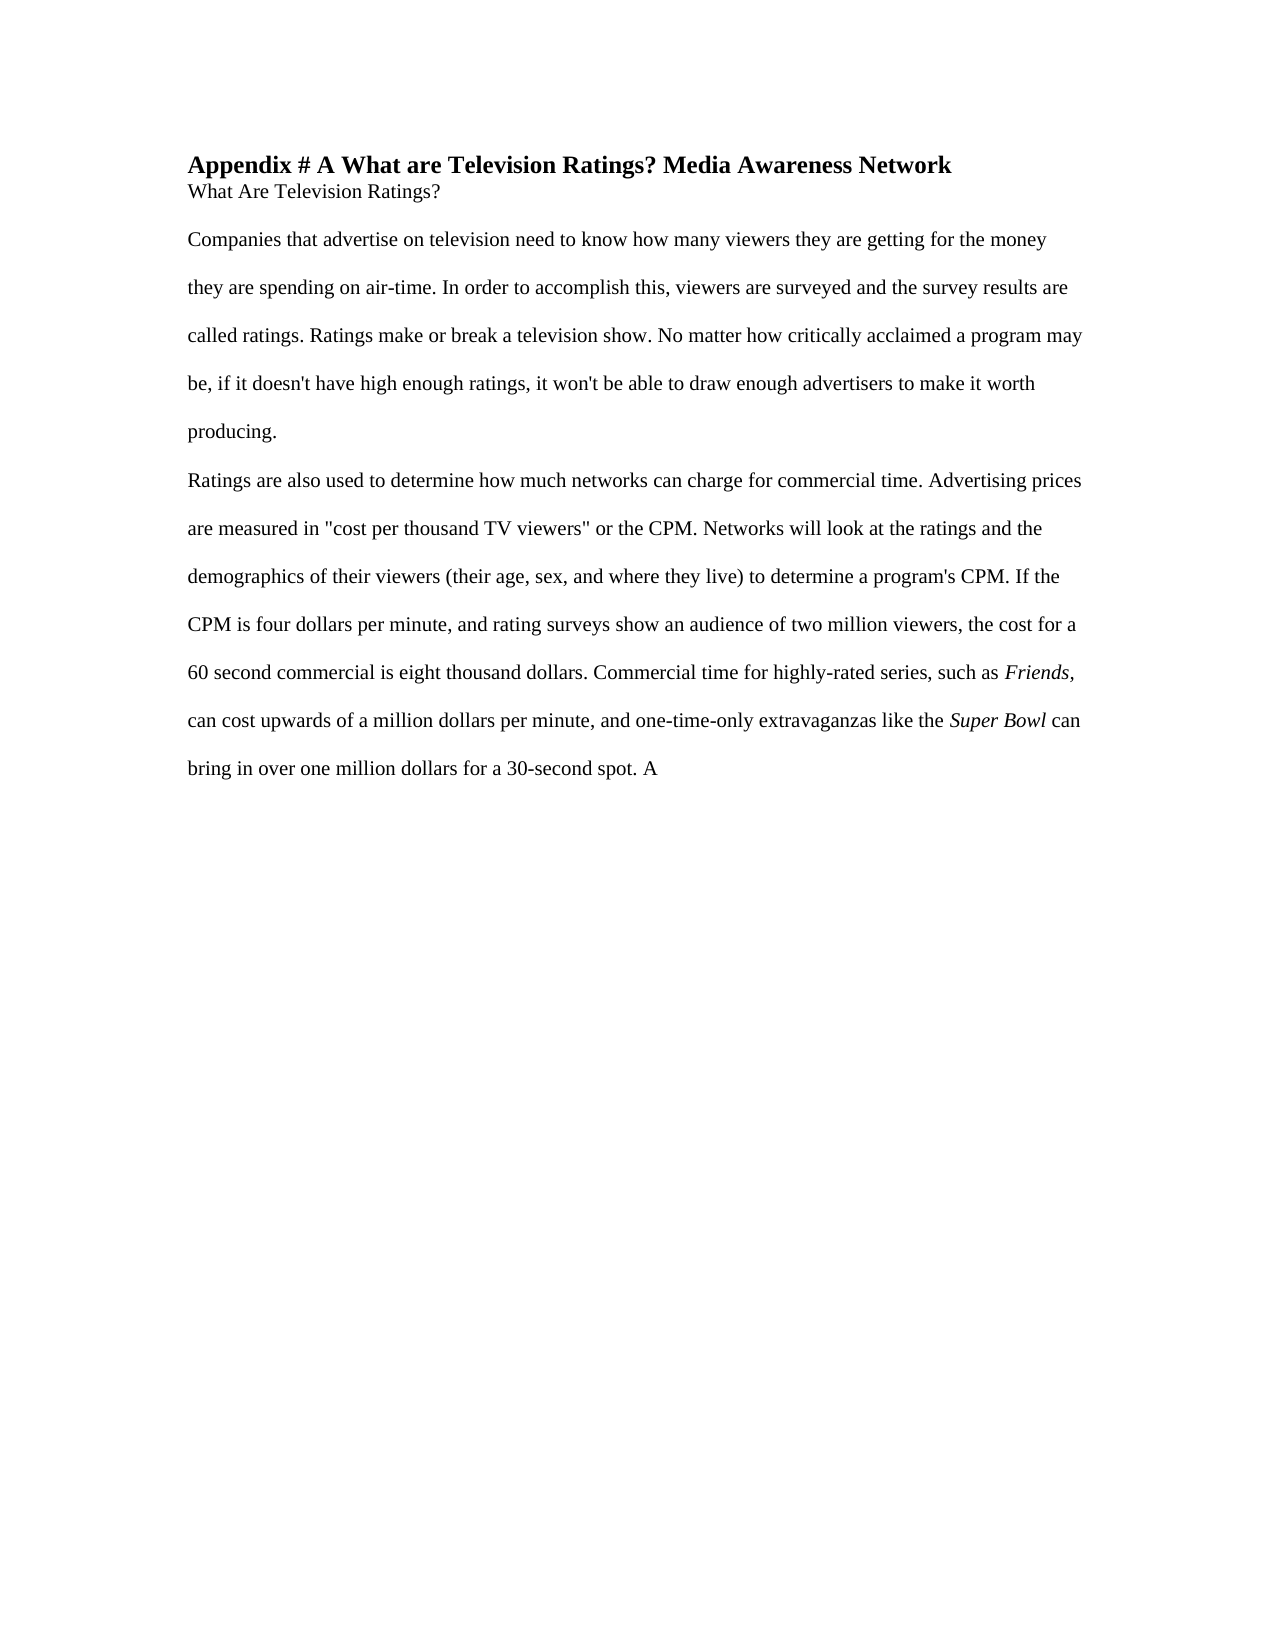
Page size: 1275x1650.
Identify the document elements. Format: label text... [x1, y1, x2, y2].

text Appendix # A What are Television Ratings? Media Awareness Network [187, 150, 1087, 179]
text Ratings are also used to determine how much networks can charge for commercial time. Advertising prices are measured in "cost per thousand TV viewers" or the CPM. Networks will look at the ratings and the demographics of their viewers (their age, sex, and where they live) to determine a program's CPM. If the CPM is four dollars per minute, and rating surveys show an audience of two million viewers, the cost for a 60 second commercial is eight thousand dollars. Commercial time for highly-rated series, such as Friends, can cost upwards of a million dollars per minute, and one-time-only extravaganzas like the Super Bowl can bring in over one million dollars for a 30-second spot. A [187, 467, 1087, 780]
text Companies that advertise on television need to know how many viewers they are getting for the money they are spending on air-time. In order to accomplish this, viewers are surveyed and the survey results are called ratings. Ratings make or break a television show. No matter how critically acclaimed a program may be, if it doesn't have high enough ratings, it won't be able to draw enough advertisers to make it worth producing. [187, 227, 1087, 443]
text What Are Television Ratings? [187, 179, 1087, 203]
